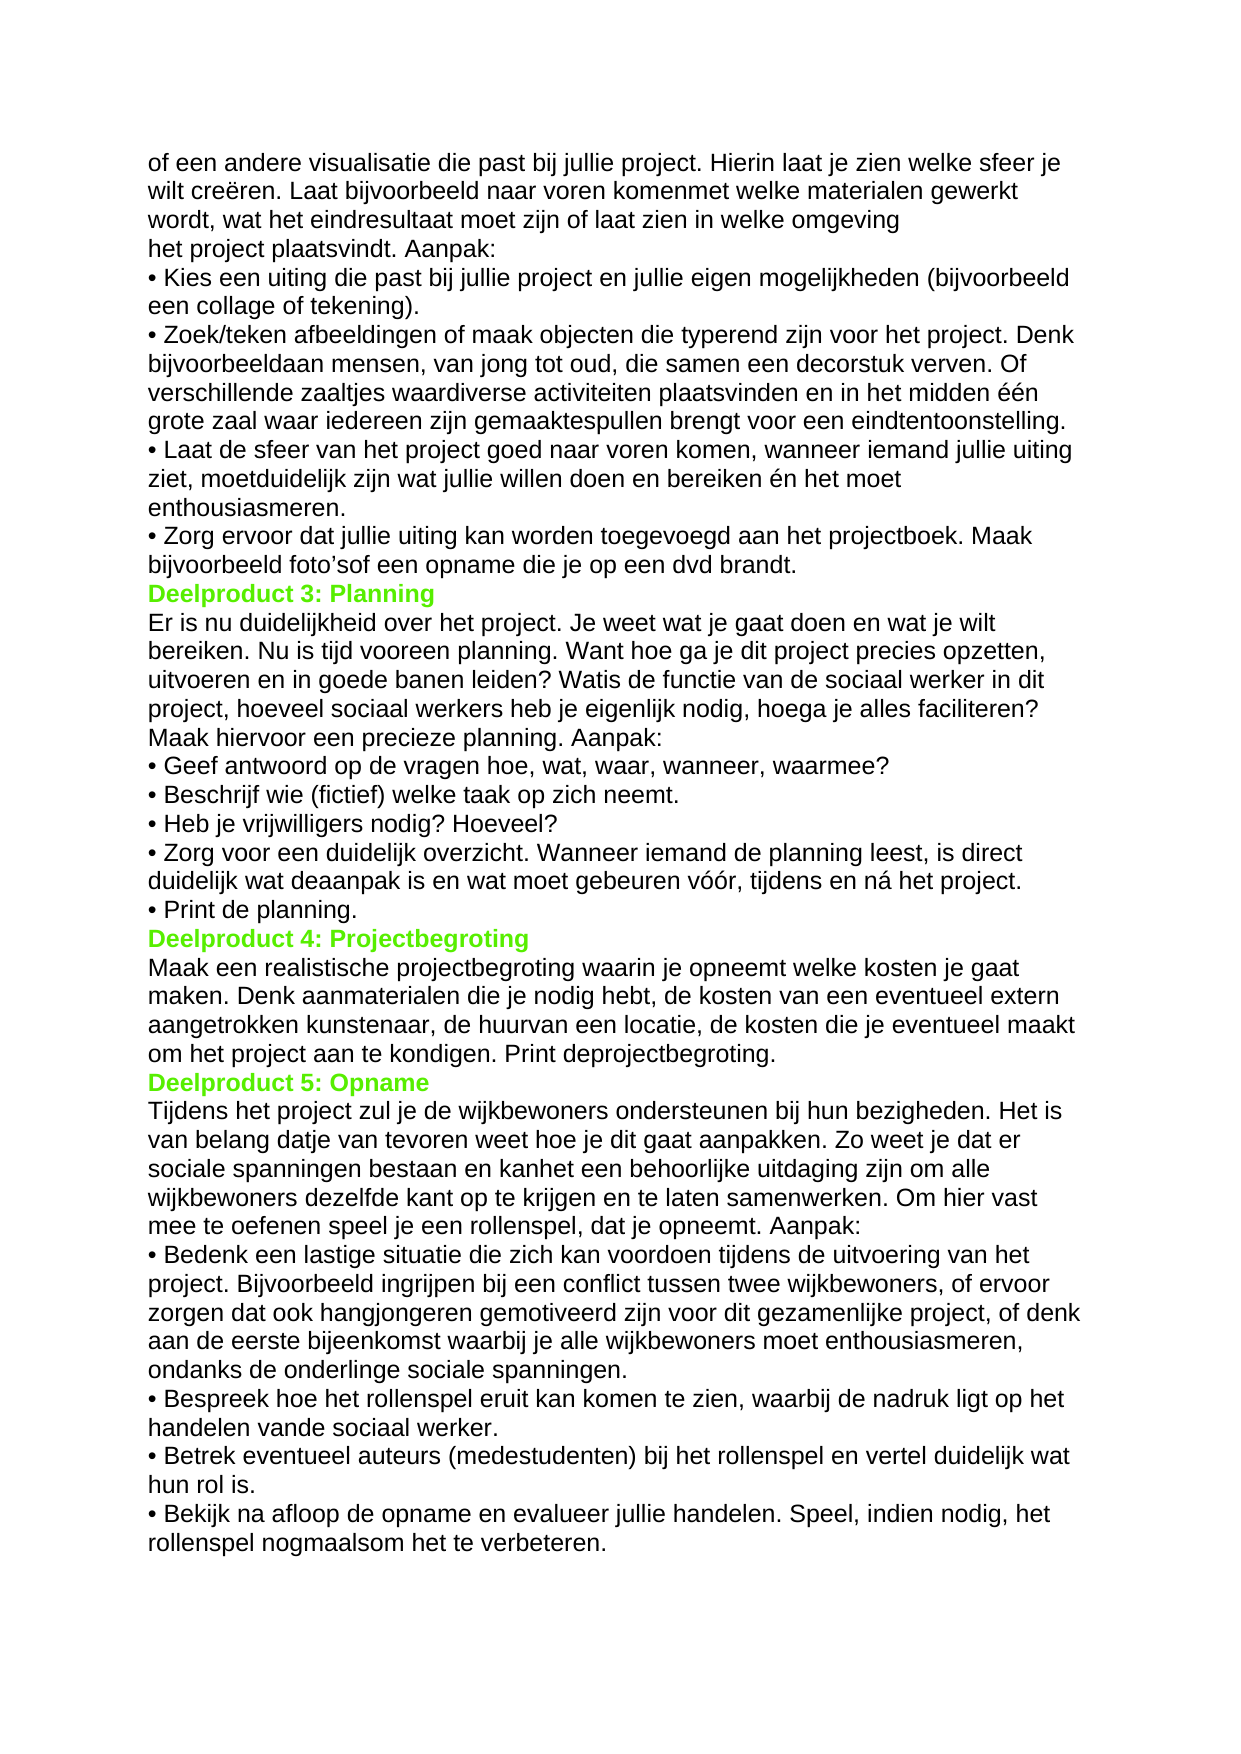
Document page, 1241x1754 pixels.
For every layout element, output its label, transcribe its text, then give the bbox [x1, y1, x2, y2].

text • Print de planning. [148, 895, 1093, 924]
text het project plaatsvindt. Aanpak: [148, 234, 1093, 263]
text • Zorg voor een duidelijk overzicht. Wanneer iemand de planning leest, is direct duidelijk wat deaanpak is en wat moet gebeuren vóór, tijdens en ná het project. [148, 838, 1093, 895]
text • Bekijk na afloop de opname en evalueer jullie handelen. Speel, indien nodig, het rollenspel nogmaalsom het te verbeteren. [148, 1499, 1093, 1556]
text • Heb je vrijwilligers nodig? Hoeveel? [148, 809, 1093, 838]
text • Kies een uiting die past bij jullie project en jullie eigen mogelijkheden (bijvoorbeeld een collage of tekening). [148, 263, 1093, 320]
text Tijdens het project zul je de wijkbewoners ondersteunen bij hun bezigheden. Het is van belang datje van tevoren weet hoe je dit gaat aanpakken. Zo weet je dat er sociale spanningen bestaan en kanhet een behoorlijke uitdaging zijn om alle wijkbewoners dezelfde kant op te krijgen en te laten samenwerken. Om hier vast mee te oefenen speel je een rollenspel, dat je opneemt. Aanpak: [148, 1096, 1093, 1240]
text • Bedenk een lastige situatie die zich kan voordoen tijdens de uitvoering van het project. Bijvoorbeeld ingrijpen bij een conflict tussen twee wijkbewoners, of ervoor zorgen dat ook hangjongeren gemotiveerd zijn voor dit gezamenlijke project, of denk aan de eerste bijeenkomst waarbij je alle wijkbewoners moet enthousiasmeren, ondanks de onderlinge sociale spanningen. [148, 1240, 1093, 1384]
text • Beschrijf wie (fictief) welke taak op zich neemt. [148, 780, 1093, 809]
text Deelproduct 3: Planning [148, 579, 1093, 608]
text Maak een realistische projectbegroting waarin je opneemt welke kosten je gaat maken. Denk aanmaterialen die je nodig hebt, de kosten van een eventueel extern aangetrokken kunstenaar, de huurvan een locatie, de kosten die je eventueel maakt om het project aan te kondigen. Print deprojectbegroting. [148, 953, 1093, 1068]
text • Bespreek hoe het rollenspel eruit kan komen te zien, waarbij de nadruk ligt op het handelen vande sociaal werker. [148, 1384, 1093, 1441]
text Er is nu duidelijkheid over het project. Je weet wat je gaat doen en wat je wilt bereiken. Nu is tijd vooreen planning. Want hoe ga je dit project precies opzetten, uitvoeren en in goede banen leiden? Watis de functie van de sociaal werker in dit project, hoeveel sociaal werkers heb je eigenlijk nodig, hoega je alles faciliteren? Maak hiervoor een precieze planning. Aanpak: [148, 608, 1093, 751]
text Deelproduct 4: Projectbegroting [148, 924, 1093, 953]
text • Betrek eventueel auteurs (medestudenten) bij het rollenspel en vertel duidelijk wat hun rol is. [148, 1441, 1093, 1499]
text • Zorg ervoor dat jullie uiting kan worden toegevoegd aan het projectboek. Maak bijvoorbeeld foto’sof een opname die je op een dvd brandt. [148, 521, 1093, 579]
text • Geef antwoord op de vragen hoe, wat, waar, wanneer, waarmee? [148, 751, 1093, 780]
text • Zoek/teken afbeeldingen of maak objecten die typerend zijn voor het project. Denk bijvoorbeeldaan mensen, van jong tot oud, die samen een decorstuk verven. Of verschillende zaaltjes waardiverse activiteiten plaatsvinden en in het midden één grote zaal waar iedereen zijn gemaaktespullen brengt voor een eindtentoonstelling. [148, 320, 1093, 435]
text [148, 148, 1093, 234]
text Deelproduct 5: Opname [148, 1068, 1093, 1096]
text • Laat de sfeer van het project goed naar voren komen, wanneer iemand jullie uiting ziet, moetduidelijk zijn wat jullie willen doen en bereiken én het moet enthousiasmeren. [148, 435, 1093, 521]
